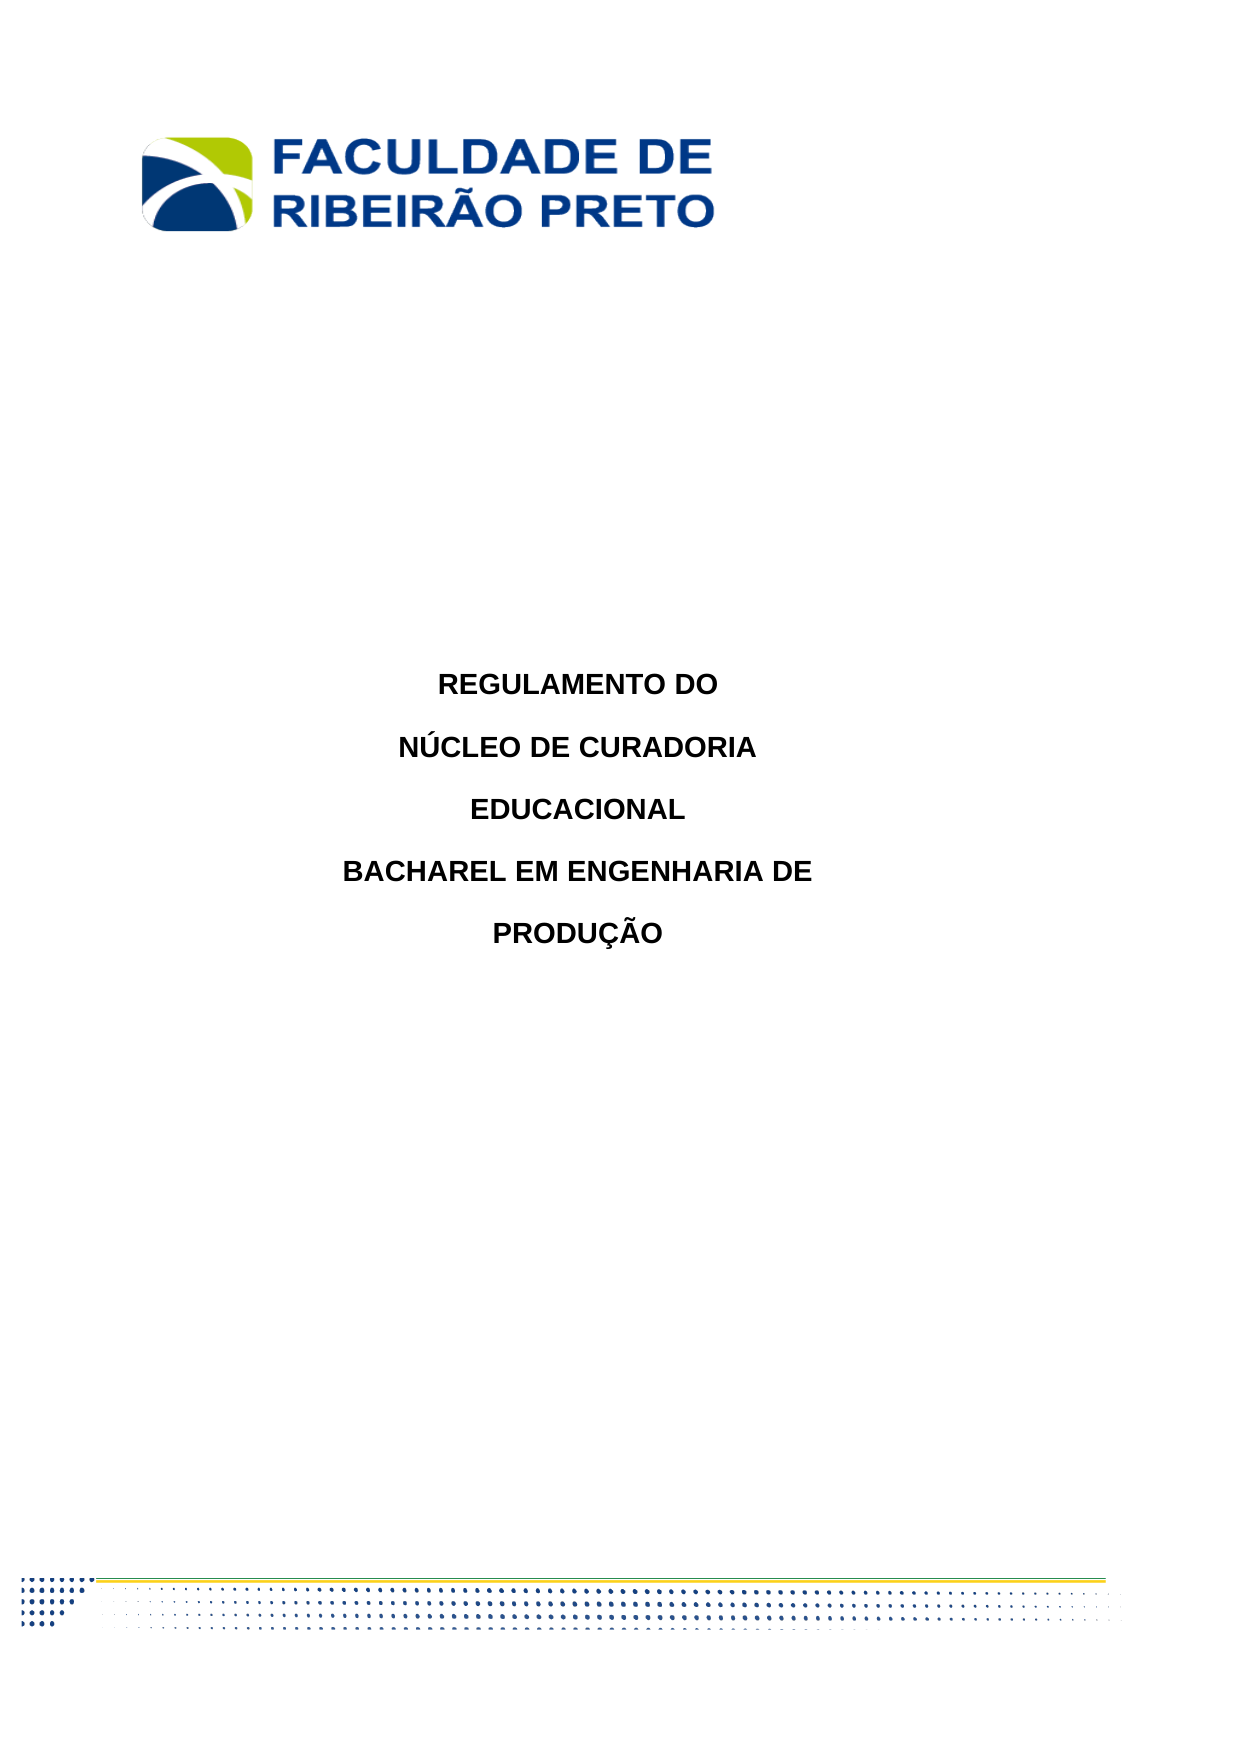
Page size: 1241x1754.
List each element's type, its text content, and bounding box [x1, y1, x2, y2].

title NÚCLEO DE CURADORIA EDUCACIONAL [298, 729, 857, 825]
picture [125, 75, 729, 289]
title BACHAREL EM ENGENHARIA DE PRODUÇÃO [298, 854, 857, 950]
picture [21, 1578, 1127, 1630]
title REGULAMENTO DO [161, 667, 995, 700]
